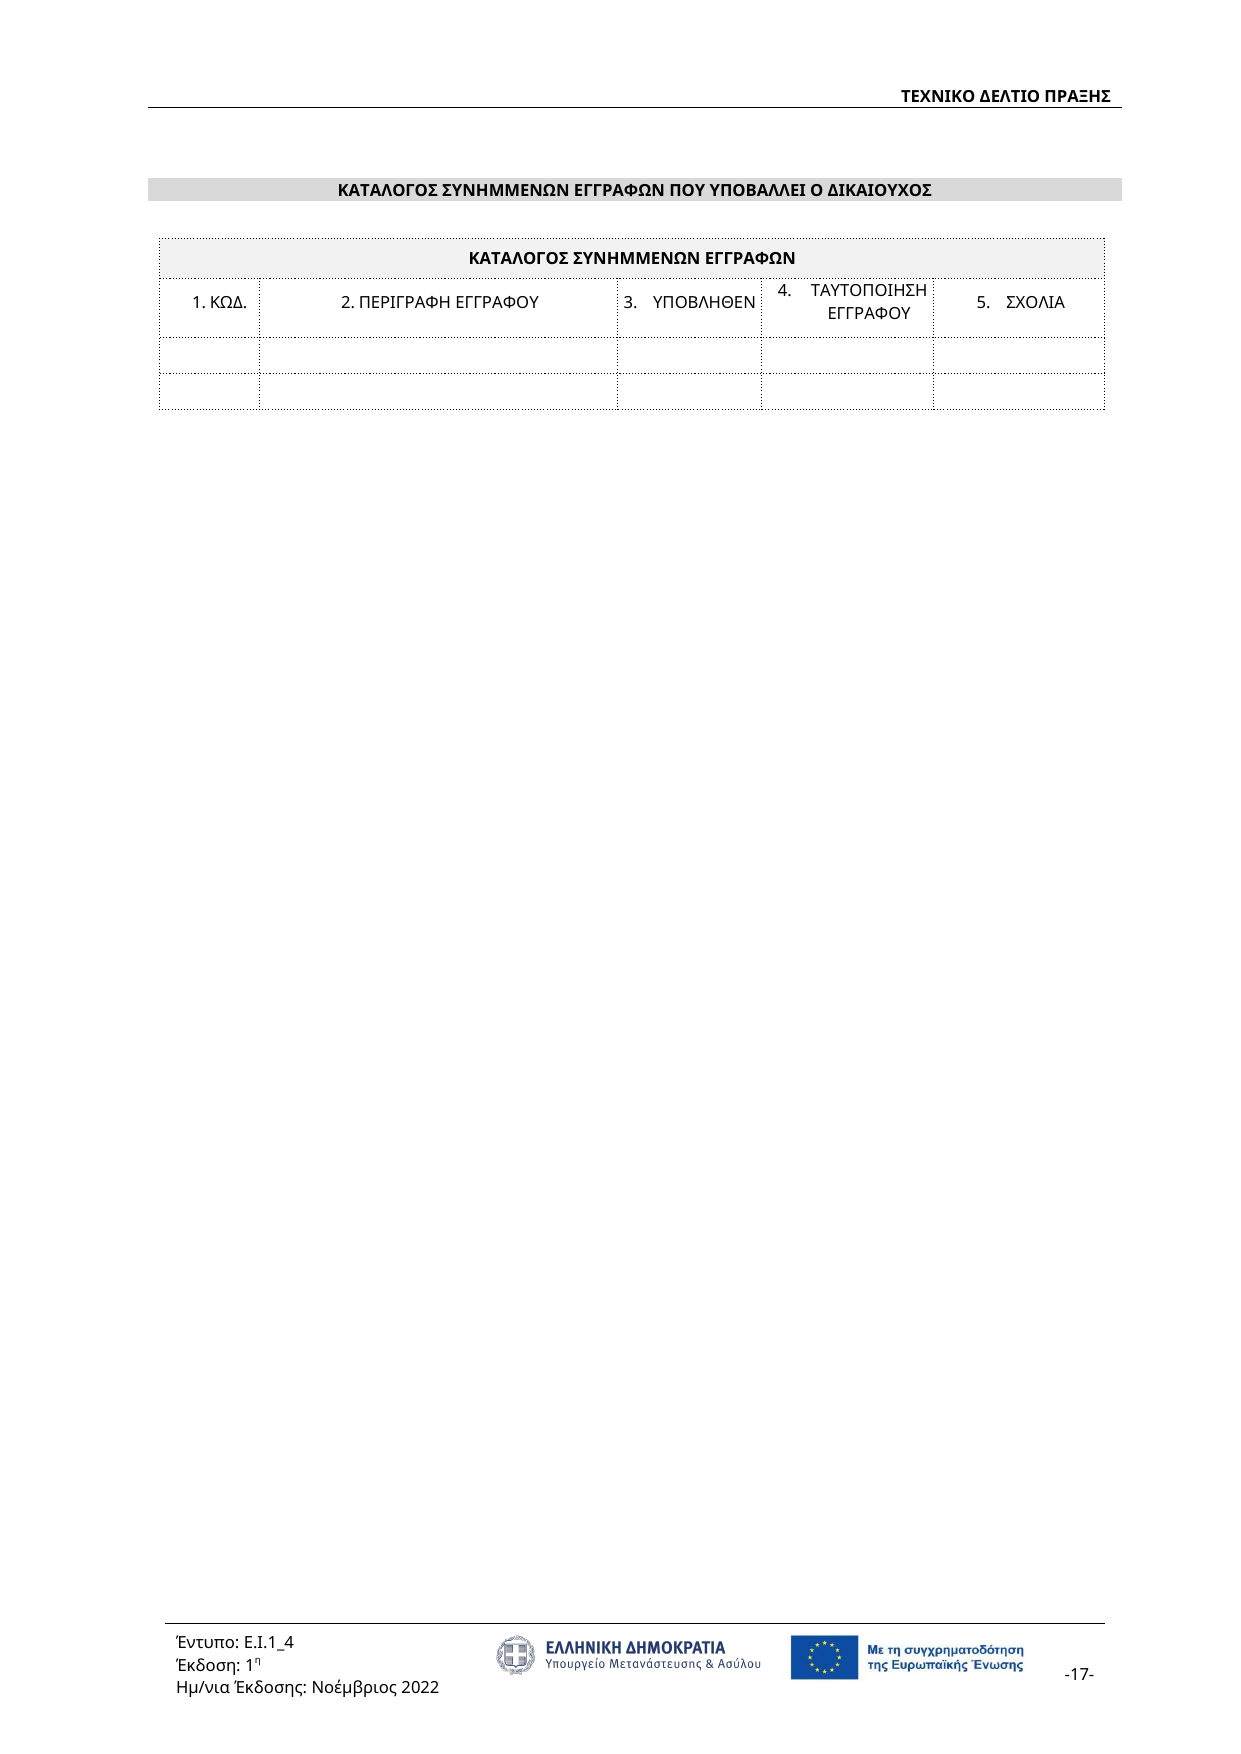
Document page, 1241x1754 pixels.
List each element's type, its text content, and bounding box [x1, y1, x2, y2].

table_cell [260, 337, 618, 373]
table_cell ΚΩΔ. [160, 278, 260, 337]
table_cell [761, 337, 933, 373]
table_header ΚΑΤΑΛΟΓΟΣ ΣΥΝΗΜΜΕΝΩΝ ΕΓΓΡΑΦΩΝ [160, 238, 1105, 278]
table_cell [160, 337, 260, 373]
table_cell [933, 337, 1105, 373]
picture [493, 1628, 763, 1685]
table_cell [761, 373, 933, 409]
table_cell [618, 373, 761, 409]
table_cell ΣΧΟΛΙΑ [933, 278, 1105, 337]
subtitle ΚΑΤΑΛΟΓΟΣ ΣΥΝΗΜμΕΝΩΝ ΕΓΓΡΑΦΩΝ ΠΟΥ ΥΠΟΒΑΛΛΕΙ Ο ΔΙΚΑΙΟΥΧΟΣ [148, 178, 1122, 201]
picture [782, 1626, 1033, 1682]
table_cell [160, 373, 260, 409]
table_cell ΤΑΥΤΟΠΟΙΗΣΗ ΕΓΓΡΑΦΟΥ [761, 278, 933, 337]
table_cell ΠΕΡΙΓΡΑΦΗ ΕΓΓΡΑΦΟΥ [260, 278, 618, 337]
table_cell [933, 373, 1105, 409]
table_cell [618, 337, 761, 373]
table_cell [260, 373, 618, 409]
table_cell ΥΠΟΒΛΗΘΕΝ [618, 278, 761, 337]
